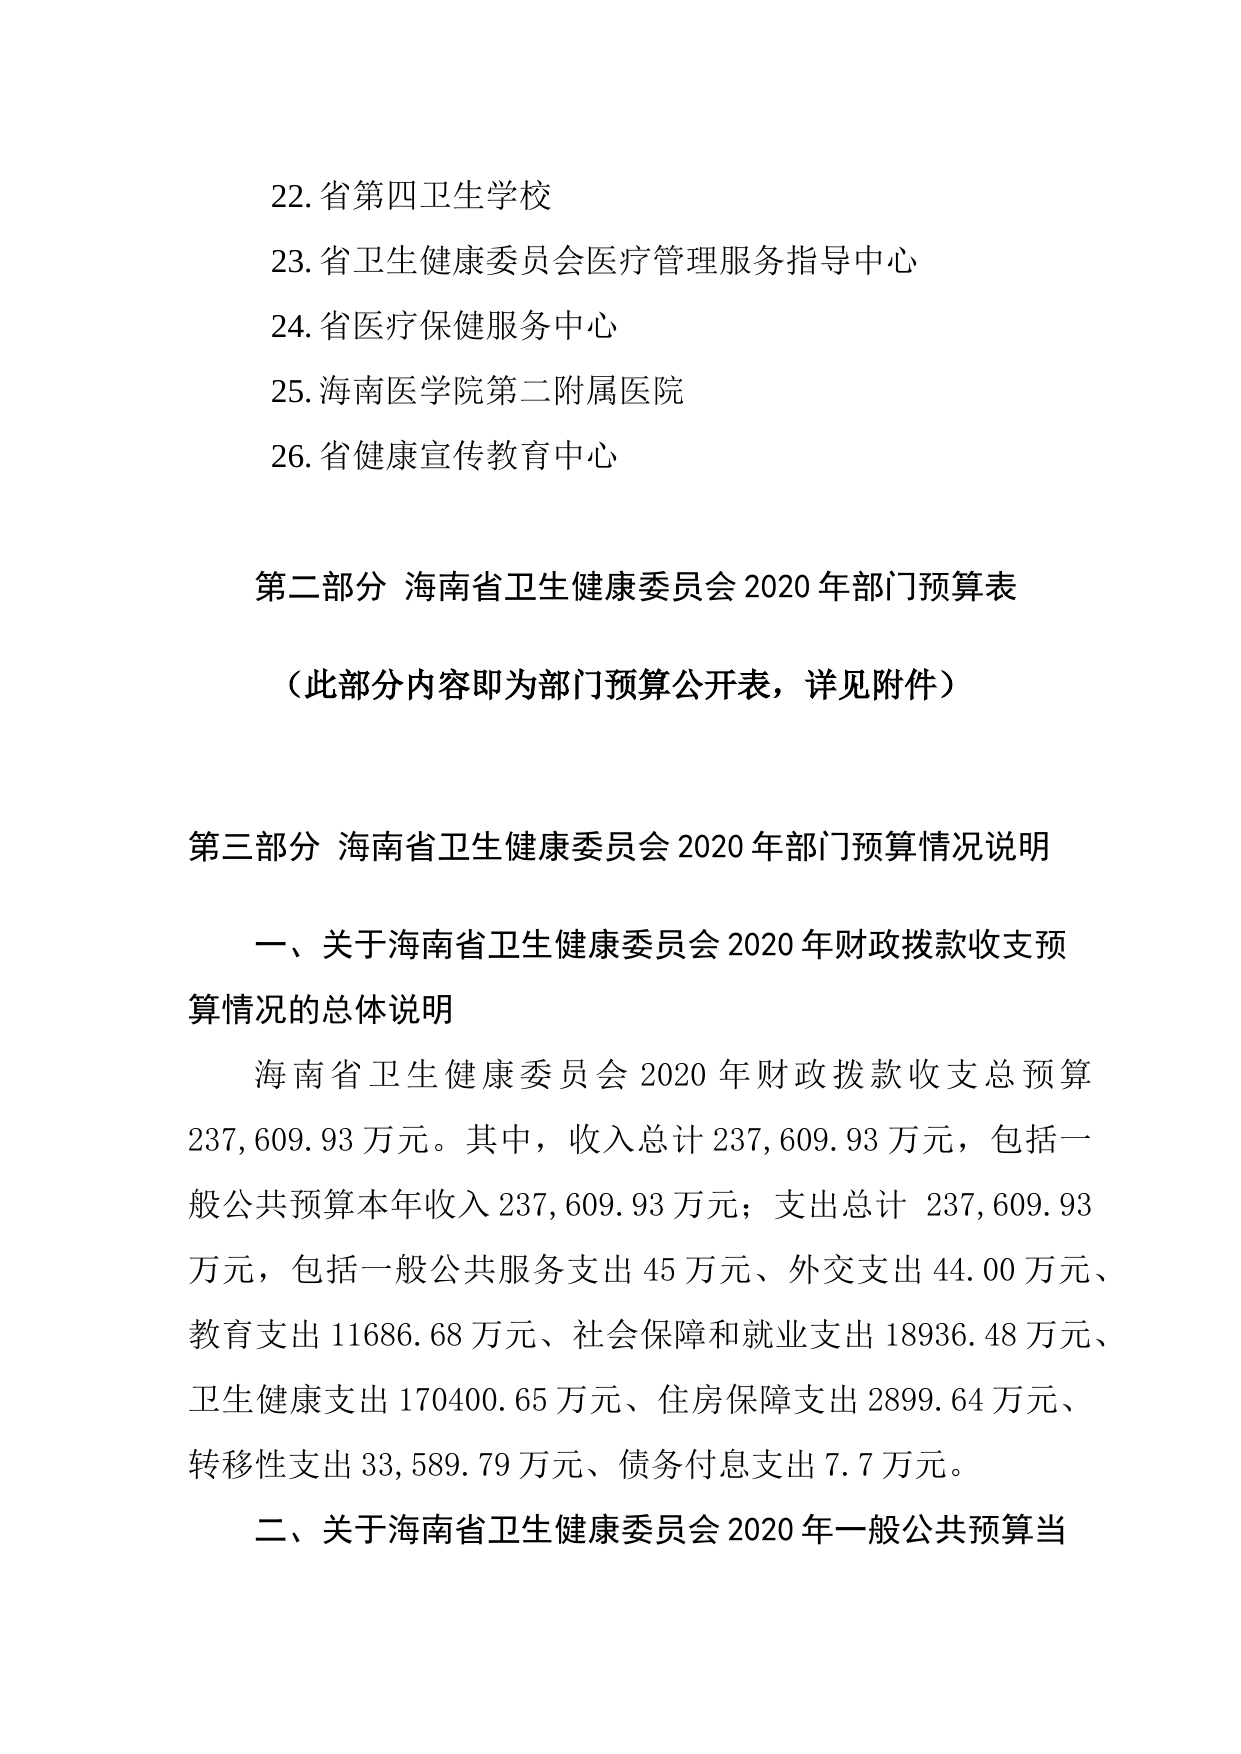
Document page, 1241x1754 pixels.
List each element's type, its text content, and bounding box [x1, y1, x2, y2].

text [187, 1494, 1092, 1559]
list 第三部分 海南省卫生健康委员会2020年部门预算情况说明 [187, 812, 1092, 877]
text 第二部分 海南省卫生健康委员会2020年部门预算表 [187, 552, 1092, 617]
list 省健康宣传教育中心 [271, 422, 1092, 487]
text 海南省卫生健康委员会2020年财政拨款收支总预算237,609.93万元。其中，收入总计237,609.93万元，包括一般公共预算本年收入237,609.93万元；支出总计 237,609.93万元，包括一般公共服务支出45万元、外交支出44.00万元、教育支出11686.68万元、社会保障和就业支出18936.48万元、卫生健康支出170400.65万元、住房保障支出2899.64万元、转移性支出33,589.79万元、债务付息支出7.7万元。 [187, 1039, 1092, 1494]
text 一、关于海南省卫生健康委员会2020年财政拨款收支预算情况的总体说明 [187, 909, 1092, 1039]
list 省第四卫生学校 [271, 162, 1092, 227]
list 海南医学院第二附属医院 [271, 357, 1092, 422]
text （此部分内容即为部门预算公开表，详见附件） [271, 649, 1092, 714]
list 省医疗保健服务中心 [271, 292, 1092, 357]
list 省卫生健康委员会医疗管理服务指导中心 [271, 227, 1092, 292]
